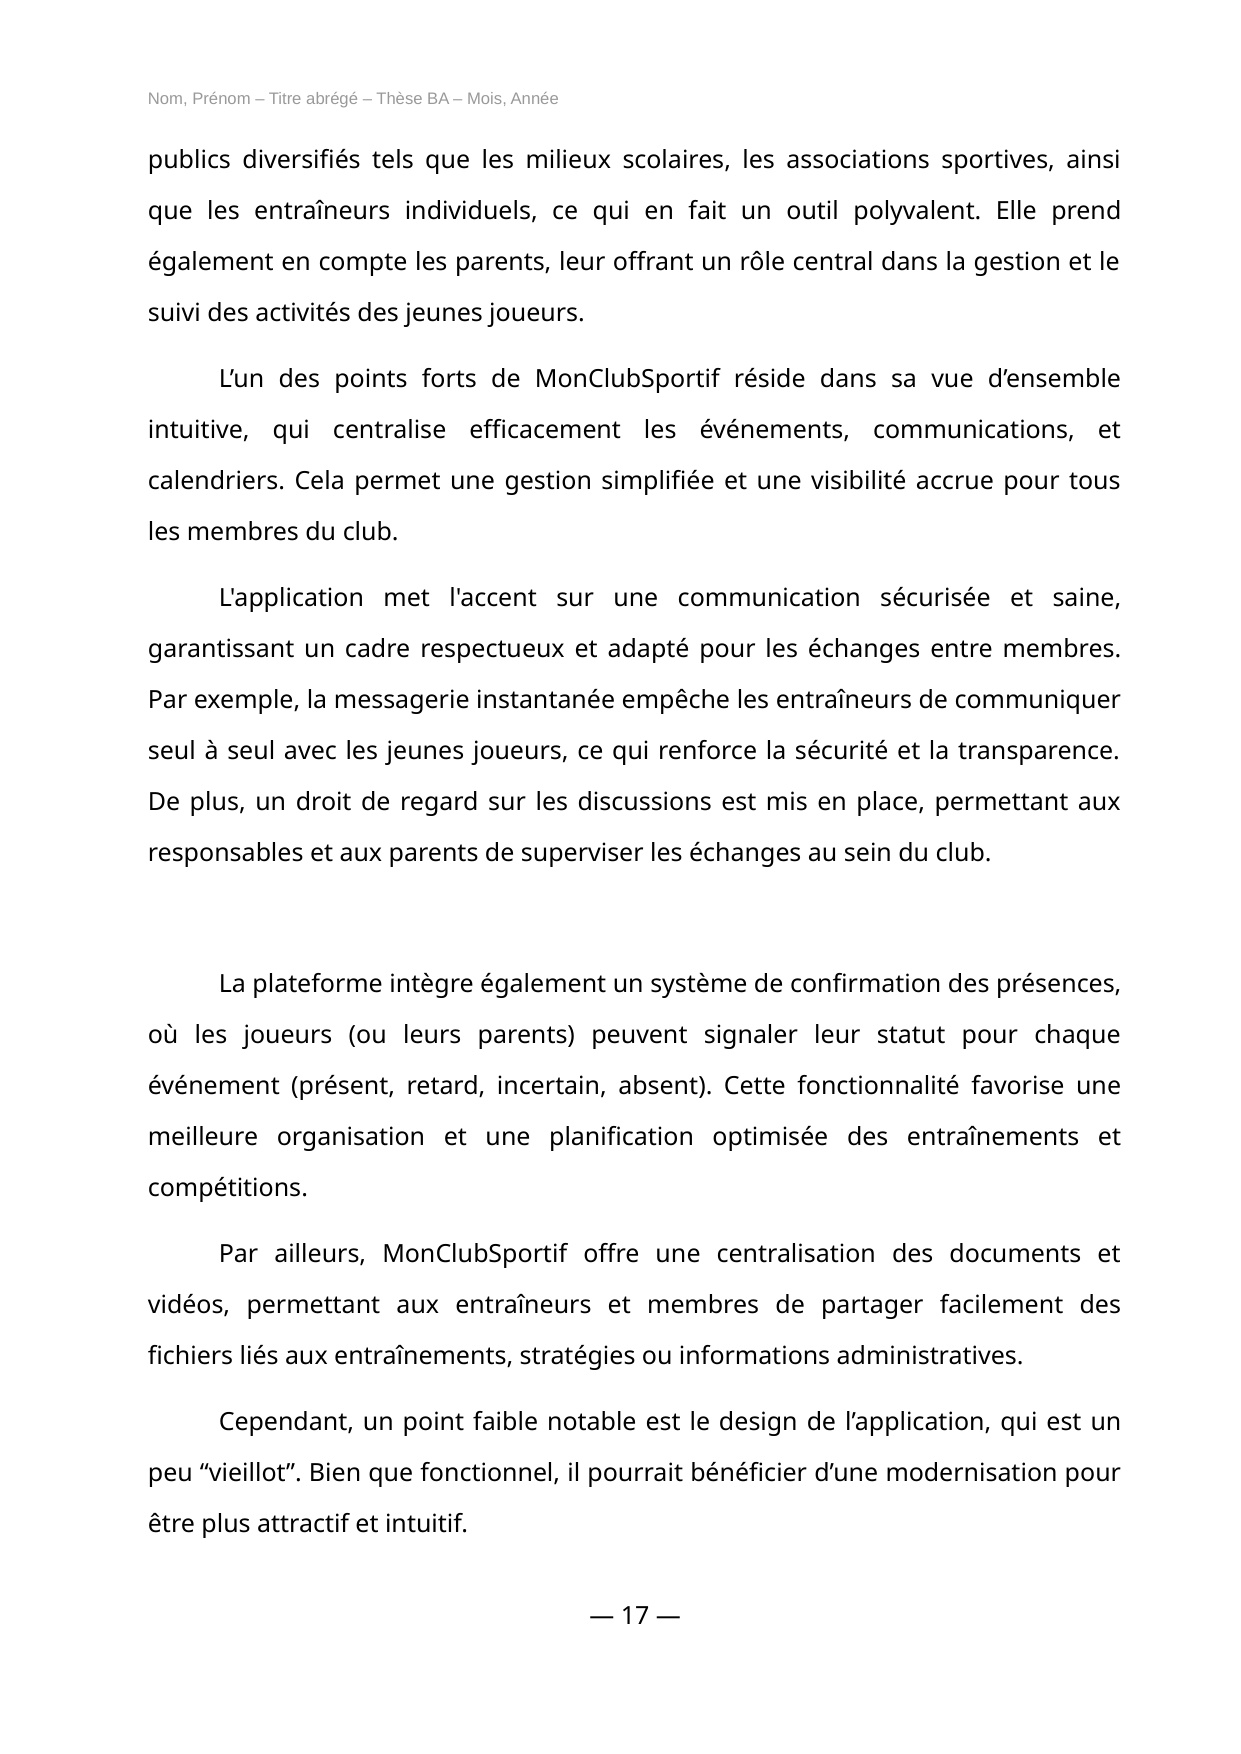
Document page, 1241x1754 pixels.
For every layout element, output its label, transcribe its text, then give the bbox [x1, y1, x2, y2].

text L’un des points forts de MonClubSportif réside dans sa vue d’ensemble intuitive, qui centralise efficacement les événements, communications, et calendriers. Cela permet une gestion simplifiée et une visibilité accrue pour tous les membres du club. [148, 361, 1122, 548]
text La plateforme intègre également un système de confirmation des présences, où les joueurs (ou leurs parents) peuvent signaler leur statut pour chaque événement (présent, retard, incertain, absent). Cette fonctionnalité favorise une meilleure organisation et une planification optimisée des entraînements et compétitions. [148, 966, 1122, 1204]
text L'application met l'accent sur une communication sécurisée et saine, garantissant un cadre respectueux et adapté pour les échanges entre membres. Par exemple, la messagerie instantanée empêche les entraîneurs de communiquer seul à seul avec les jeunes joueurs, ce qui renforce la sécurité et la transparence. De plus, un droit de regard sur les discussions est mis en place, permettant aux responsables et aux parents de superviser les échanges au sein du club. [148, 579, 1122, 868]
text Par ailleurs, MonClubSportif offre une centralisation des documents et vidéos, permettant aux entraîneurs et membres de partager facilement des fichiers liés aux entraînements, stratégies ou informations administratives. [148, 1236, 1122, 1372]
text Cependant, un point faible notable est le design de l’application, qui est un peu “vieillot”. Bien que fonctionnel, il pourrait bénéficier d’une modernisation pour être plus attractif et intuitif. [148, 1403, 1122, 1539]
